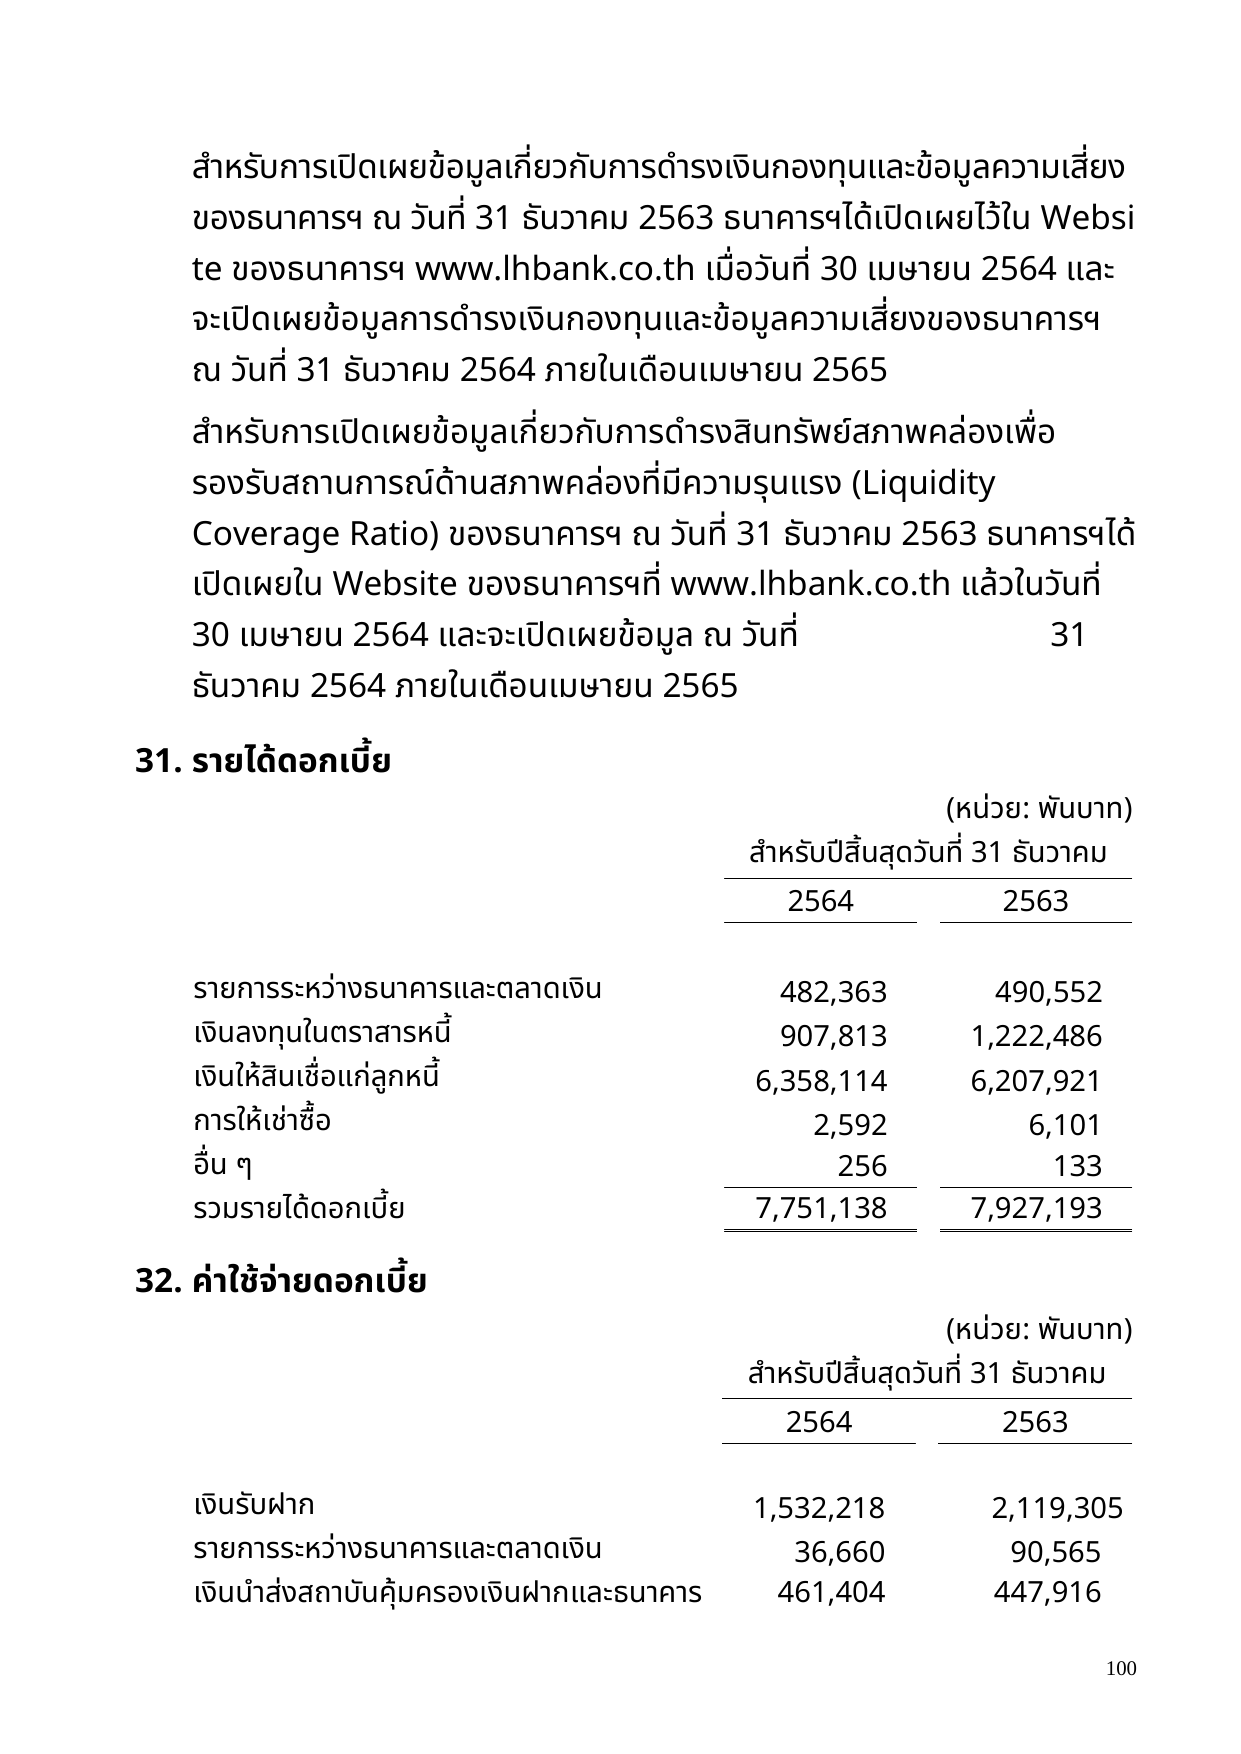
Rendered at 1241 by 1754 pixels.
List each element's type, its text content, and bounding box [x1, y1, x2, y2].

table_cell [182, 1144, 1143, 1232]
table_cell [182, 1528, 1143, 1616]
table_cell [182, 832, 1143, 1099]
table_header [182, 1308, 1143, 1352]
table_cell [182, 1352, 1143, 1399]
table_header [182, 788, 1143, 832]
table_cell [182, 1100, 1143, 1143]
text สำหรับการเปิดเผยข้อมูลเกี่ยวกับการดำรงเงินกองทุนและข้อมูลความเสี่ยงของธนาคารฯ ณ วันที่ 31 ธันวาคม 2563 ธนาคารฯได้เปิดเผยไว้ใน Website ของธนาคารฯ www.lhbank.co.th เมื่อวันที่ 30 เมษายน 2564 และ จะเปิดเผยข้อมูลการดำรงเงินกองทุนและข้อมูลความเสี่ยงของธนาคารฯ ณ วันที่ 31 ธันวาคม 2564 ภายในเดือนเมษายน 2565 [192, 143, 1137, 396]
subtitle รายได้ดอกเบี้ย [135, 737, 1137, 787]
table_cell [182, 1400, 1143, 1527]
subtitle ค่าใช้จ่ายดอกเบี้ย [135, 1257, 1137, 1308]
text สำหรับการเปิดเผยข้อมูลเกี่ยวกับการดำรงสินทรัพย์สภาพคล่องเพื่อรองรับสถานการณ์ด้านสภาพคล่องที่มีความรุนแรง (Liquidity Coverage Ratio) ของธนาคารฯ ณ วันที่ 31 ธันวาคม 2563 ธนาคารฯได้เปิดเผยใน Website ของธนาคารฯที่ www.lhbank.co.th แล้วในวันที่ 30 เมษายน 2564 และจะเปิดเผยข้อมูล ณ วันที่ 31 ธันวาคม 2564 ภายในเดือนเมษายน 2565 [192, 408, 1137, 712]
